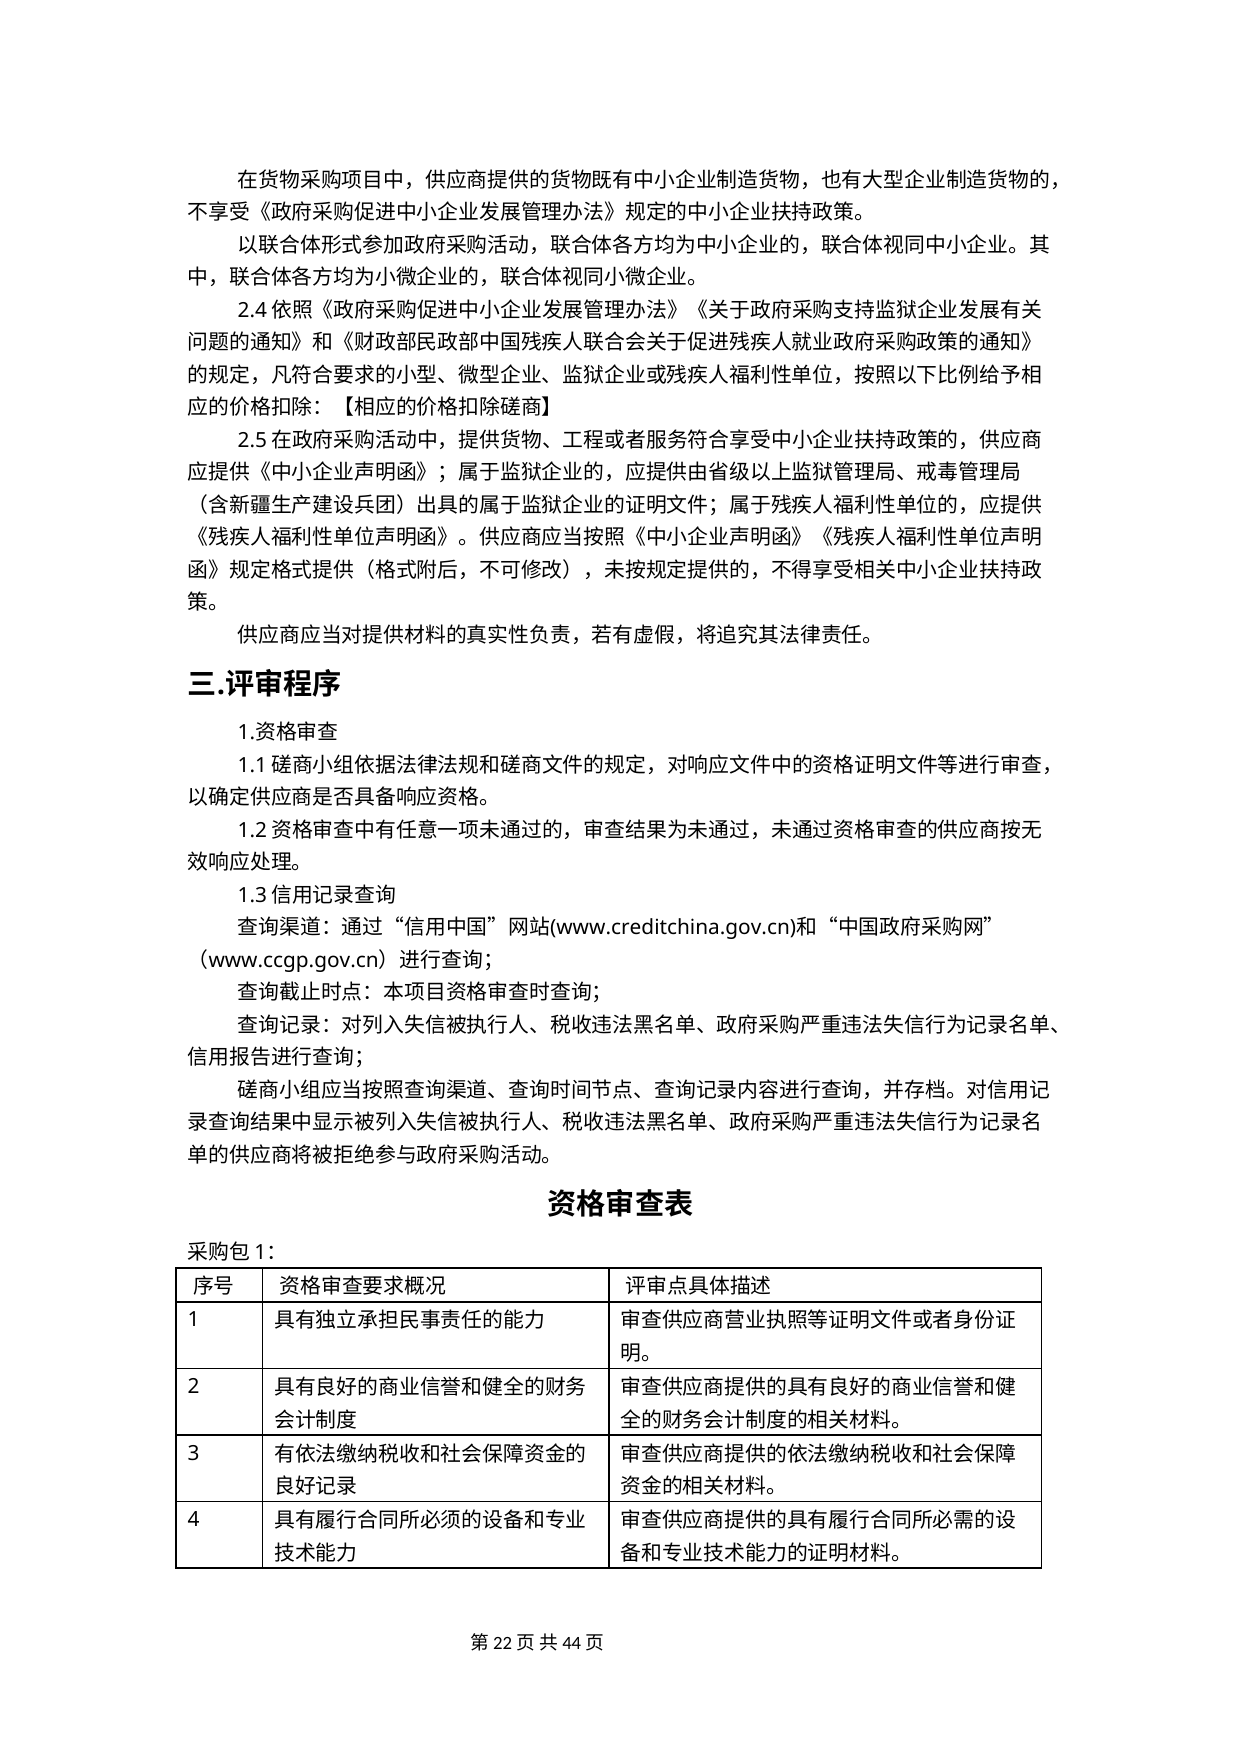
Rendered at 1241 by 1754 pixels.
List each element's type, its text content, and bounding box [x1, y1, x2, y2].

text 三.评审程序 [187, 649, 1053, 714]
table_cell 4 [177, 1502, 262, 1567]
table_cell 具有履行合同所必须的设备和专业技术能力 [263, 1502, 608, 1567]
text 查询记录：对列入失信被执行人、税收违法黑名单、政府采购严重违法失信行为记录名单、信用报告进行查询； [187, 1007, 1053, 1072]
text 查询截止时点：本项目资格审查时查询； [187, 974, 1053, 1007]
text 磋商小组应当按照查询渠道、查询时间节点、查询记录内容进行查询，并存档。对信用记录查询结果中显示被列入失信被执行人、税收违法黑名单、政府采购严重违法失信行为记录名单的供应商将被拒绝参与政府采购活动。 [187, 1072, 1053, 1169]
text 以联合体形式参加政府采购活动，联合体各方均为中小企业的，联合体视同中小企业。其中，联合体各方均为小微企业的，联合体视同小微企业。 [187, 227, 1053, 292]
table_cell 审查供应商提供的依法缴纳税收和社会保障资金的相关材料。 [610, 1436, 1041, 1501]
text 1.1磋商小组依据法律法规和磋商文件的规定，对响应文件中的资格证明文件等进行审查，以确定供应商是否具备响应资格。 [187, 747, 1053, 812]
table_cell 有依法缴纳税收和社会保障资金的良好记录 [263, 1436, 608, 1501]
text 资格审查表 [187, 1169, 1053, 1234]
text 1.2资格审查中有任意一项未通过的，审查结果为未通过，未通过资格审查的供应商按无效响应处理。 [187, 812, 1053, 877]
table_header 资格审查要求概况 [263, 1269, 608, 1301]
text 1.3信用记录查询 [187, 877, 1053, 909]
text 供应商应当对提供材料的真实性负责，若有虚假，将追究其法律责任。 [187, 617, 1053, 649]
text 在货物采购项目中，供应商提供的货物既有中小企业制造货物，也有大型企业制造货物的，不享受《政府采购促进中小企业发展管理办法》规定的中小企业扶持政策。 [187, 162, 1053, 227]
text 1.资格审查 [187, 714, 1053, 747]
table_cell 3 [177, 1436, 262, 1501]
table_cell 审查供应商营业执照等证明文件或者身份证明。 [610, 1303, 1041, 1368]
table_cell 1 [177, 1303, 262, 1368]
table_cell 具有良好的商业信誉和健全的财务会计制度 [263, 1369, 608, 1434]
table_header 评审点具体描述 [610, 1269, 1041, 1301]
table_cell 2 [177, 1369, 262, 1434]
text 采购包1： [187, 1234, 1053, 1267]
text 查询渠道：通过“信用中国”网站(www.creditchina.gov.cn)和“中国政府采购网”（www.ccgp.gov.cn）进行查询； [187, 909, 1053, 974]
text 2.5在政府采购活动中，提供货物、工程或者服务符合享受中小企业扶持政策的，供应商应提供《中小企业声明函》；属于监狱企业的，应提供由省级以上监狱管理局、戒毒管理局（含新疆生产建设兵团）出具的属于监狱企业的证明文件；属于残疾人福利性单位的，应提供《残疾人福利性单位声明函》。供应商应当按照《中小企业声明函》《残疾人福利性单位声明函》规定格式提供（格式附后，不可修改），未按规定提供的，不得享受相关中小企业扶持政策。 [187, 422, 1053, 617]
table_cell 审查供应商提供的具有良好的商业信誉和健全的财务会计制度的相关材料。 [610, 1369, 1041, 1434]
table_cell 具有独立承担民事责任的能力 [263, 1303, 608, 1368]
table_cell 审查供应商提供的具有履行合同所必需的设备和专业技术能力的证明材料。 [610, 1502, 1041, 1567]
text 2.4依照《政府采购促进中小企业发展管理办法》《关于政府采购支持监狱企业发展有关问题的通知》和《财政部民政部中国残疾人联合会关于促进残疾人就业政府采购政策的通知》的规定，凡符合要求的小型、微型企业、监狱企业或残疾人福利性单位，按照以下比例给予相应的价格扣除：【相应的价格扣除磋商】 [187, 292, 1053, 422]
table_header 序号 [177, 1269, 262, 1301]
